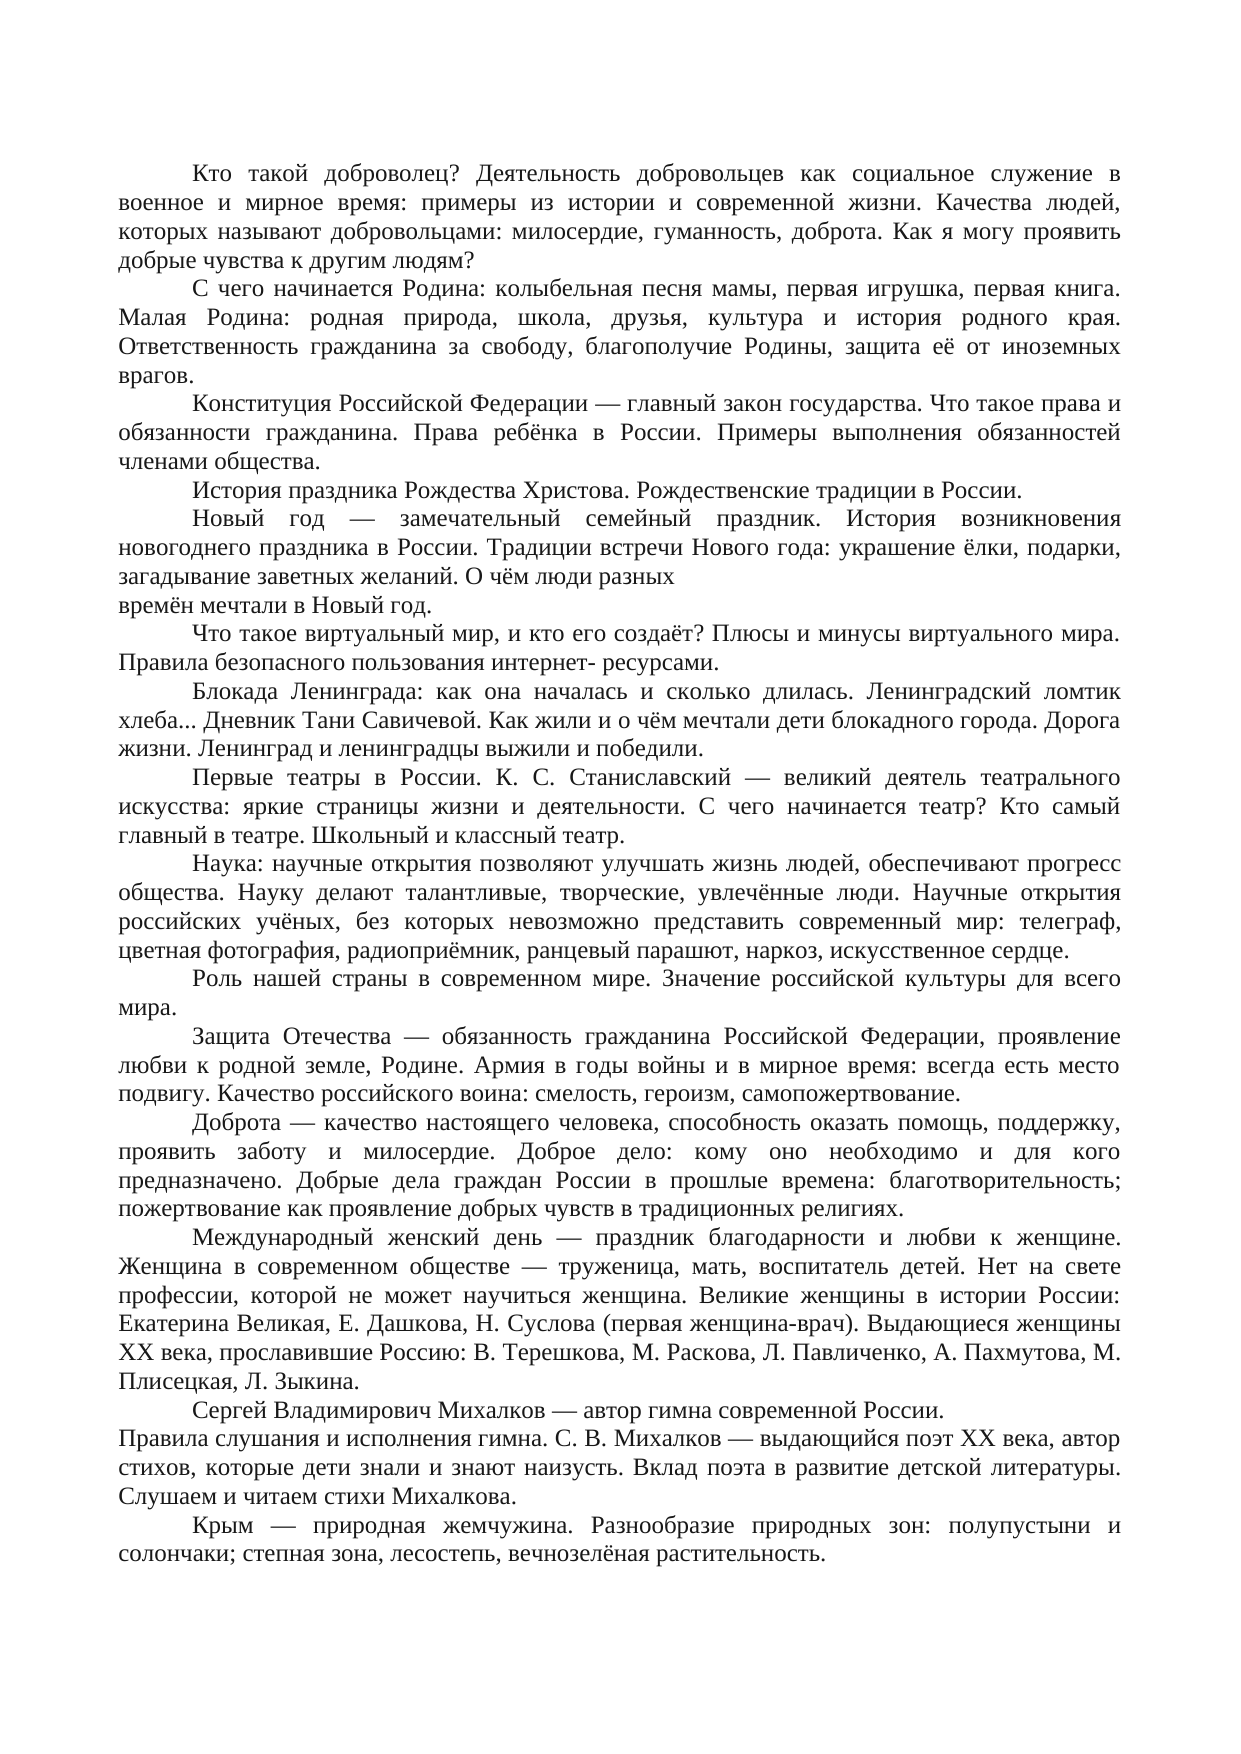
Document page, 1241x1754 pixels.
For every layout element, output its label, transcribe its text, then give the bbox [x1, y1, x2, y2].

text Наука: научные открытия позволяют улучшать жизнь людей, обеспечивают прогресс общества. Науку делают талантливые, творческие, увлечённые люди. Научные открытия российских учёных, без которых невозможно представить современный мир: телеграф, цветная фотография, радиоприёмник, ранцевый парашют, наркоз, искусственное сердце. [118, 848, 1122, 963]
text Доброта — качество настоящего человека, способность оказать помощь, поддержку, проявить заботу и милосердие. Доброе дело: кому оно необходимо и для кого предназначено. Добрые дела граждан России в прошлые времена: благотворительность; пожертвование как проявление добрых чувств в традиционных религиях. [118, 1107, 1122, 1222]
text Сергей Владимирович Михалков — автор гимна современной России. [118, 1395, 1122, 1423]
text С чего начинается Родина: колыбельная песня мамы, первая игрушка, первая книга. Малая Родина: родная природа, школа, друзья, культура и история родного края. Ответственность гражданина за свободу, благополучие Родины, защита её от иноземных врагов. [118, 273, 1122, 388]
text Блокада Ленинграда: как она началась и сколько длилась. Ленинградский ломтик хлеба... Дневник Тани Савичевой. Как жили и о чём мечтали дети блокадного города. Дорога жизни. Ленинград и ленинградцы выжили и победили. [118, 676, 1122, 762]
text Международный женский день — праздник благодарности и любви к женщине. Женщина в современном обществе — труженица, мать, воспитатель детей. Нет на свете профессии, которой не может научиться женщина. Великие женщины в истории России: Екатерина Великая, Е. Дашкова, Н. Суслова (первая женщина-врач). Выдающиеся женщины ХХ века, прославившие Россию: В. Терешкова, М. Раскова, Л. Павличенко, А. Пахмутова, М. Плисецкая, Л. Зыкина. [118, 1222, 1122, 1395]
text Что такое виртуальный мир, и кто его создаёт? Плюсы и минусы виртуального мира. Правила безопасного пользования интернет- ресурсами. [118, 618, 1122, 676]
text Новый год — замечательный семейный праздник. История возникновения новогоднего праздника в России. Традиции встречи Нового года: украшение ёлки, подарки, загадывание заветных желаний. О чём люди разных [118, 503, 1122, 590]
text Первые театры в России. К. С. Станиславский — великий деятель театрального искусства: яркие страницы жизни и деятельности. С чего начинается театр? Кто самый главный в театре. Школьный и классный театр. [118, 762, 1122, 848]
text времён мечтали в Новый год. [118, 590, 1122, 618]
text Защита Отечества — обязанность гражданина Российской Федерации, проявление любви к родной земле, Родине. Армия в годы войны и в мирное время: всегда есть место подвигу. Качество российского воина: смелость, героизм, самопожертвование. [118, 1021, 1122, 1107]
text Кто такой доброволец? Деятельность добровольцев как социальное служение в военное и мирное время: примеры из истории и современной жизни. Качества людей, которых называют добровольцами: милосердие, гуманность, доброта. Как я могу проявить добрые чувства к другим людям? [118, 158, 1122, 273]
text Правила слушания и исполнения гимна. С. В. Михалков — выдающийся поэт ХХ века, автор стихов, которые дети знали и знают наизусть. Вклад поэта в развитие детской литературы. Слушаем и читаем стихи Михалкова. [118, 1423, 1122, 1510]
text Роль нашей страны в современном мире. Значение российской культуры для всего мира. [118, 963, 1122, 1021]
text Конституция Российской Федерации — главный закон государства. Что такое права и обязанности гражданина. Права ребёнка в России. Примеры выполнения обязанностей членами общества. [118, 388, 1122, 475]
text История праздника Рождества Христова. Рождественские традиции в России. [118, 475, 1122, 503]
text Крым — природная жемчужина. Разнообразие природных зон: полупустыни и солончаки; степная зона, лесостепь, вечнозелёная растительность. [118, 1510, 1122, 1567]
